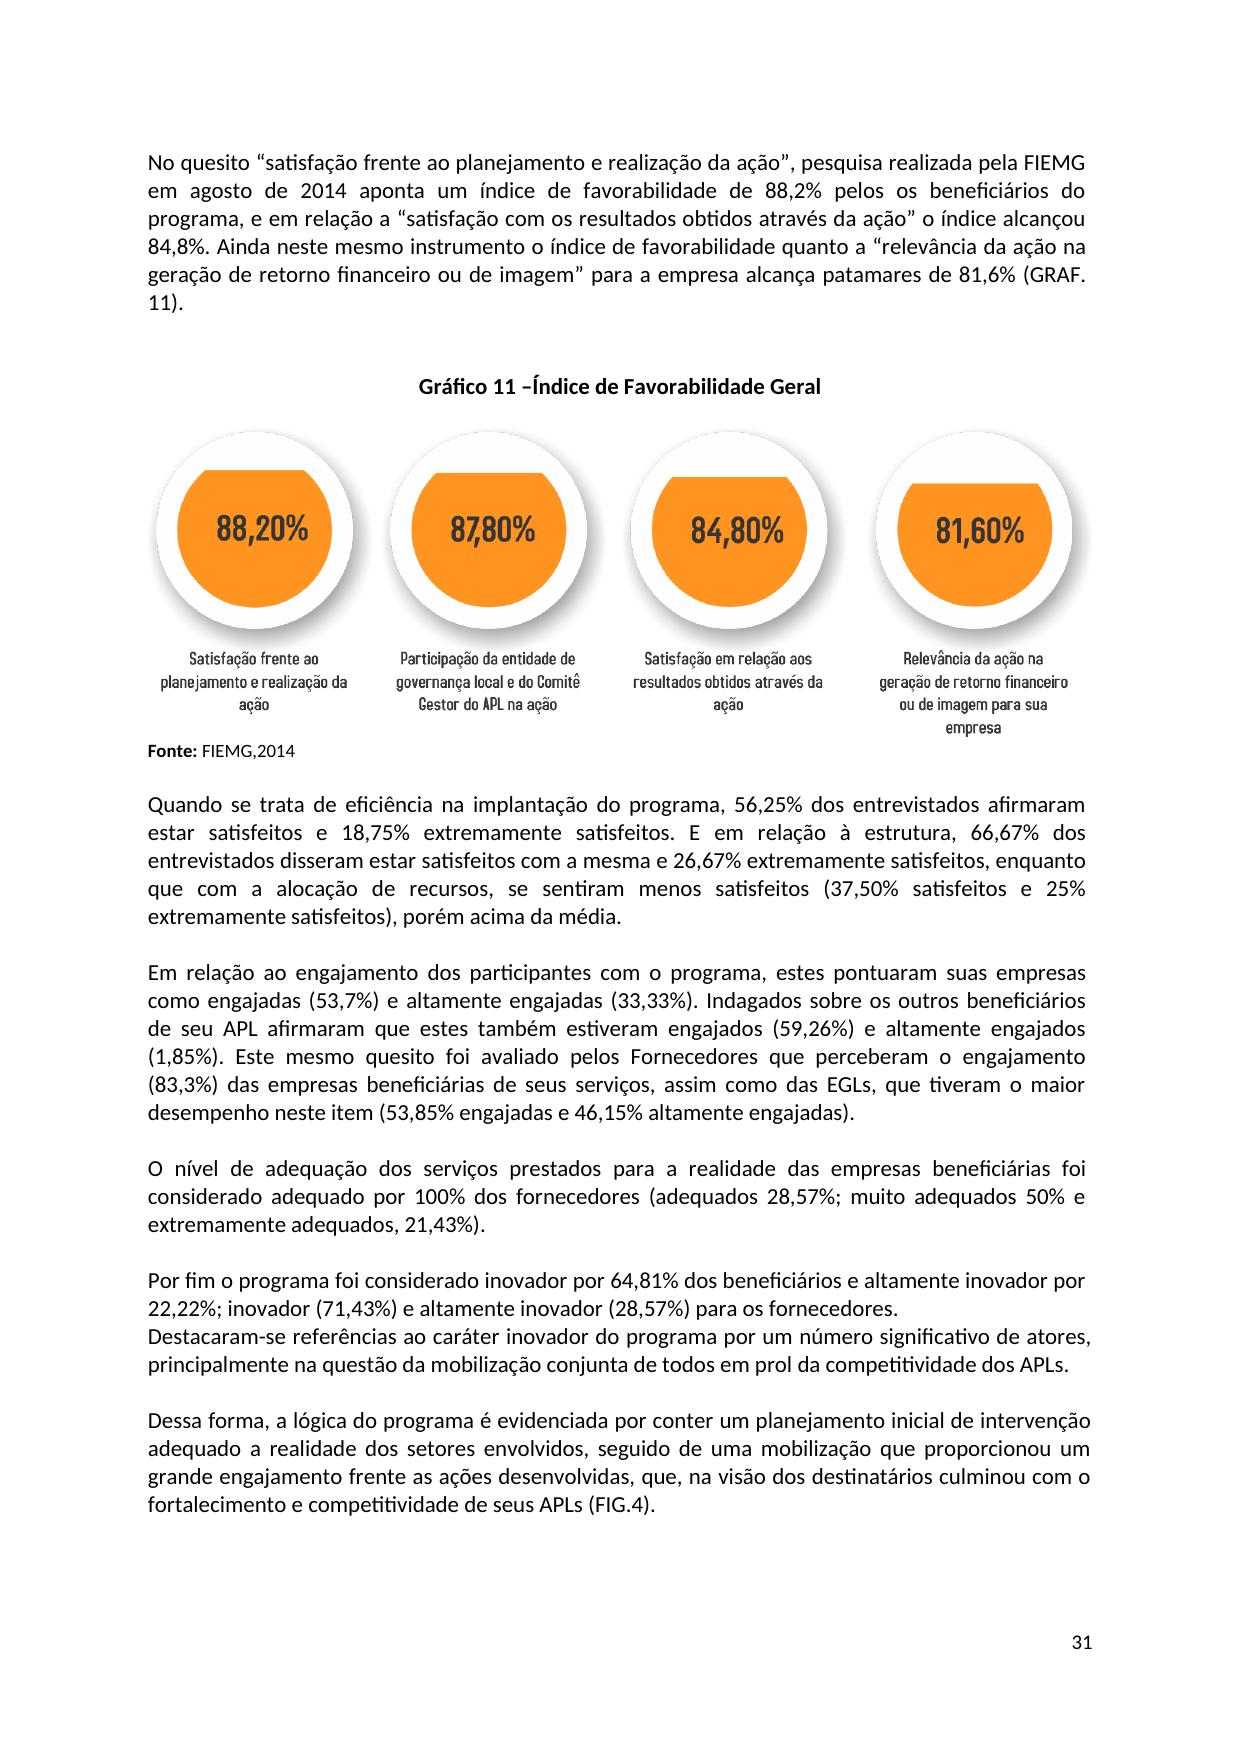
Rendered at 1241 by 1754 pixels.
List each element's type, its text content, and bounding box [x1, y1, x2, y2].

text Dessa forma, a lógica do programa é evidenciada por conter um planejamento inicial de intervenção adequado a realidade dos setores envolvidos, seguido de uma mobilização que proporcionou um grande engajamento frente as ações desenvolvidas, que, na visão dos destinatários culminou com o fortalecimento e competitividade de seus APLs (FIG.4). [148, 1406, 1092, 1518]
text Destacaram-se referências ao caráter inovador do programa por um número significativo de atores, principalmente na questão da mobilização conjunta de todos em prol da competitividade dos APLs. [148, 1322, 1092, 1378]
text No quesito “satisfação frente ao planejamento e realização da ação”, pesquisa realizada pela FIEMG em agosto de 2014 aponta um índice de favorabilidade de 88,2% pelos os beneficiários do programa, e em relação a “satisfação com os resultados obtidos através da ação” o índice alcançou 84,8%. Ainda neste mesmo instrumento o índice de favorabilidade quanto a “relevância da ação na geração de retorno financeiro ou de imagem” para a empresa alcança patamares de 81,6% (GRAF. 11). [148, 148, 1087, 316]
text Fonte: FIEMG,2014 [148, 739, 1087, 762]
list Gráfico 11 –Índice de Favorabilidade Geral [148, 372, 1092, 400]
text Em relação ao engajamento dos participantes com o programa, estes pontuaram suas empresas como engajadas (53,7%) e altamente engajadas (33,33%). Indagados sobre os outros beneficiários de seu APL afirmaram que estes também estiveram engajados (59,26%) e altamente engajados (1,85%). Este mesmo quesito foi avaliado pelos Fornecedores que perceberam o engajamento (83,3%) das empresas beneficiárias de seus serviços, assim como das EGLs, que tiveram o maior desempenho neste item (53,85% engajadas e 46,15% altamente engajadas). [148, 958, 1087, 1126]
text O nível de adequação dos serviços prestados para a realidade das empresas beneficiárias foi considerado adequado por 100% dos fornecedores (adequados 28,57%; muito adequados 50% e extremamente adequados, 21,43%). [148, 1154, 1087, 1238]
picture [147, 427, 1093, 739]
text Quando se trata de eficiência na implantação do programa, 56,25% dos entrevistados afirmaram estar satisfeitos e 18,75% extremamente satisfeitos. E em relação à estrutura, 66,67% dos entrevistados disseram estar satisfeitos com a mesma e 26,67% extremamente satisfeitos, enquanto que com a alocação de recursos, se sentiram menos satisfeitos (37,50% satisfeitos e 25% extremamente satisfeitos), porém acima da média. [148, 790, 1087, 930]
text Por fim o programa foi considerado inovador por 64,81% dos beneficiários e altamente inovador por 22,22%; inovador (71,43%) e altamente inovador (28,57%) para os fornecedores. [148, 1266, 1087, 1322]
